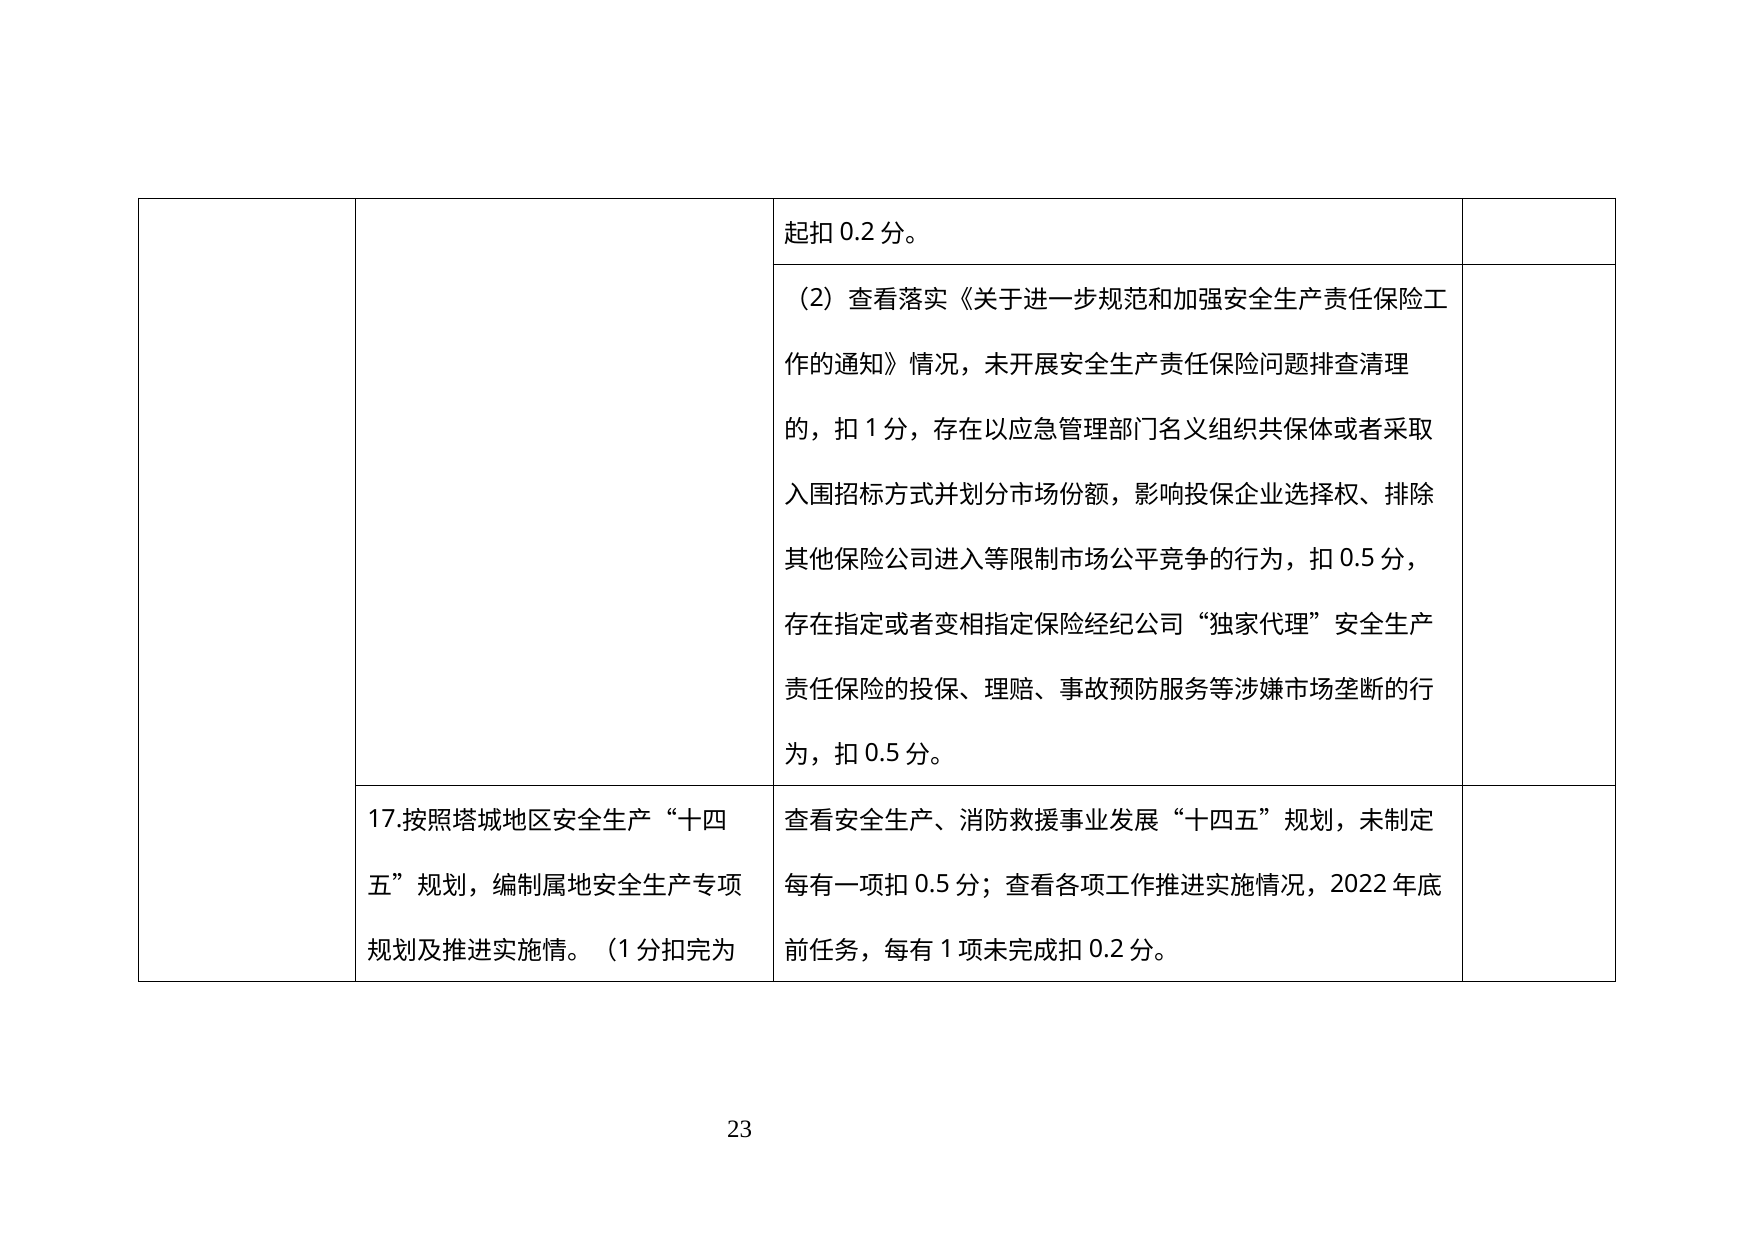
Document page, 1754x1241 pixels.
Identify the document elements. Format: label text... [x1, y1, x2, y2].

table_cell [1463, 199, 1615, 264]
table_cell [356, 786, 773, 981]
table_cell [774, 199, 1462, 264]
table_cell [774, 786, 1462, 981]
table_cell [1463, 786, 1615, 981]
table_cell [356, 199, 773, 785]
table_cell [1463, 265, 1615, 785]
table_cell （2）查看落实《关于进一步规范和加强安全生产责任保险工作的通知》情况，未开展安全生产责任保险问题排查清理的，扣1分，存在以应急管理部门名义组织共保体或者采取入围招标方式并划分市场份额，影响投保企业选择权、排除其他保险公司进入等限制市场公平竞争的行为，扣0.5分，存在指定或者变相指定保险经纪公司“独家代理”安全生产责任保险的投保、理赔、事故预防服务等涉嫌市场垄断的行为，扣0.5分。 [774, 265, 1462, 785]
